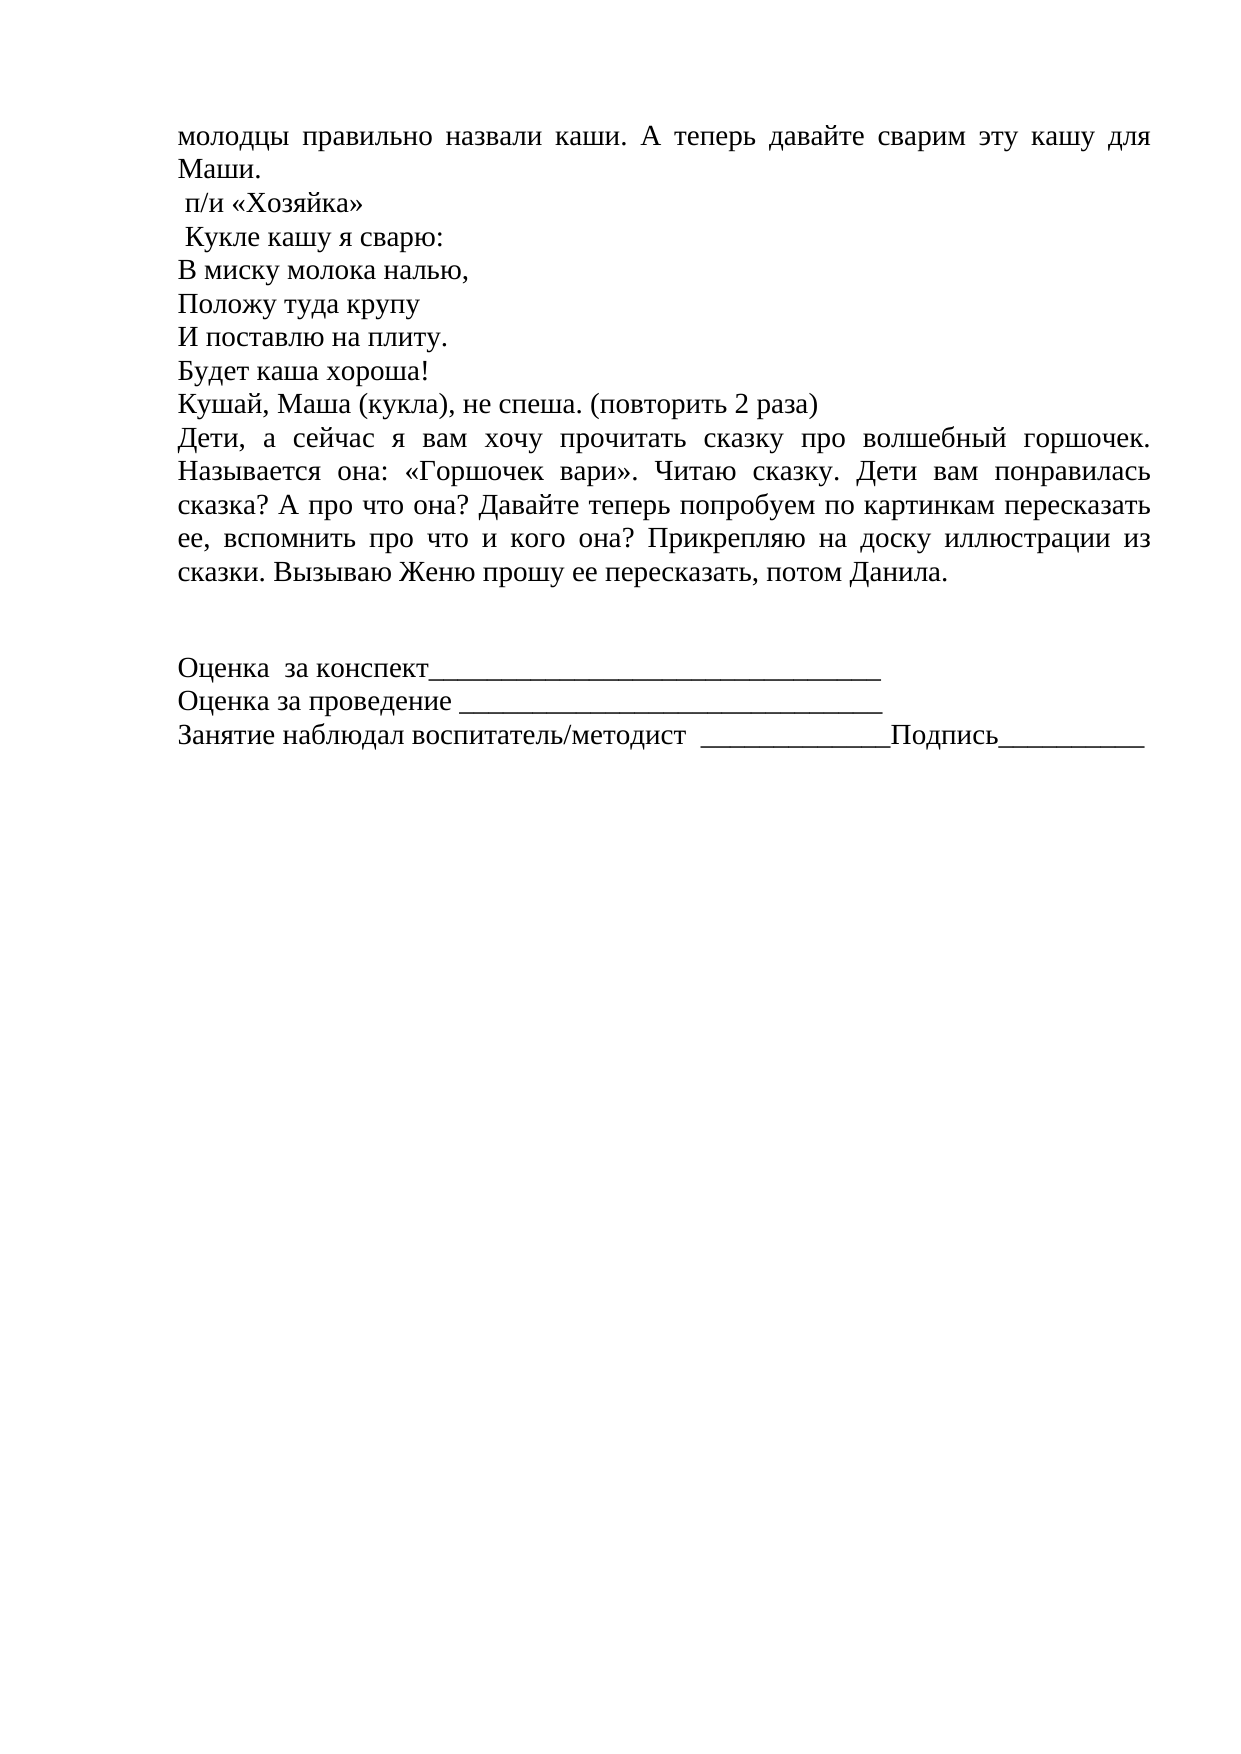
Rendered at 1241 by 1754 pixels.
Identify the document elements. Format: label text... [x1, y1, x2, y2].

text Дети, а сейчас я вам хочу прочитать сказку про волшебный горшочек. Называется она: «Горшочек вари». Читаю сказку. Дети вам понравилась сказка? А про что она? Давайте теперь попробуем по картинкам пересказать ее, вспомнить про что и кого она? Прикрепляю на доску иллюстрации из сказки. Вызываю Женю прошу ее пересказать, потом Данила. [177, 420, 1152, 588]
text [177, 118, 1152, 185]
text Занятие наблюдал воспитатель/методист _____________Подпись__________ [177, 717, 1152, 751]
text Оценка за проведение _____________________________ [177, 683, 1152, 717]
text Кушай, Маша (кукла), не спеша. (повторить 2 раза) [177, 386, 1152, 420]
text Положу туда крупу [177, 286, 1152, 319]
text И поставлю на плиту. [177, 319, 1152, 353]
text В миску молока налью, [177, 252, 1152, 286]
text Оценка за конспект_______________________________ [177, 650, 1152, 683]
text п/и «Хозяйка» [177, 185, 1152, 219]
text Кукле кашу я сварю: [177, 219, 1152, 252]
text Будет каша хороша! [177, 353, 1152, 386]
